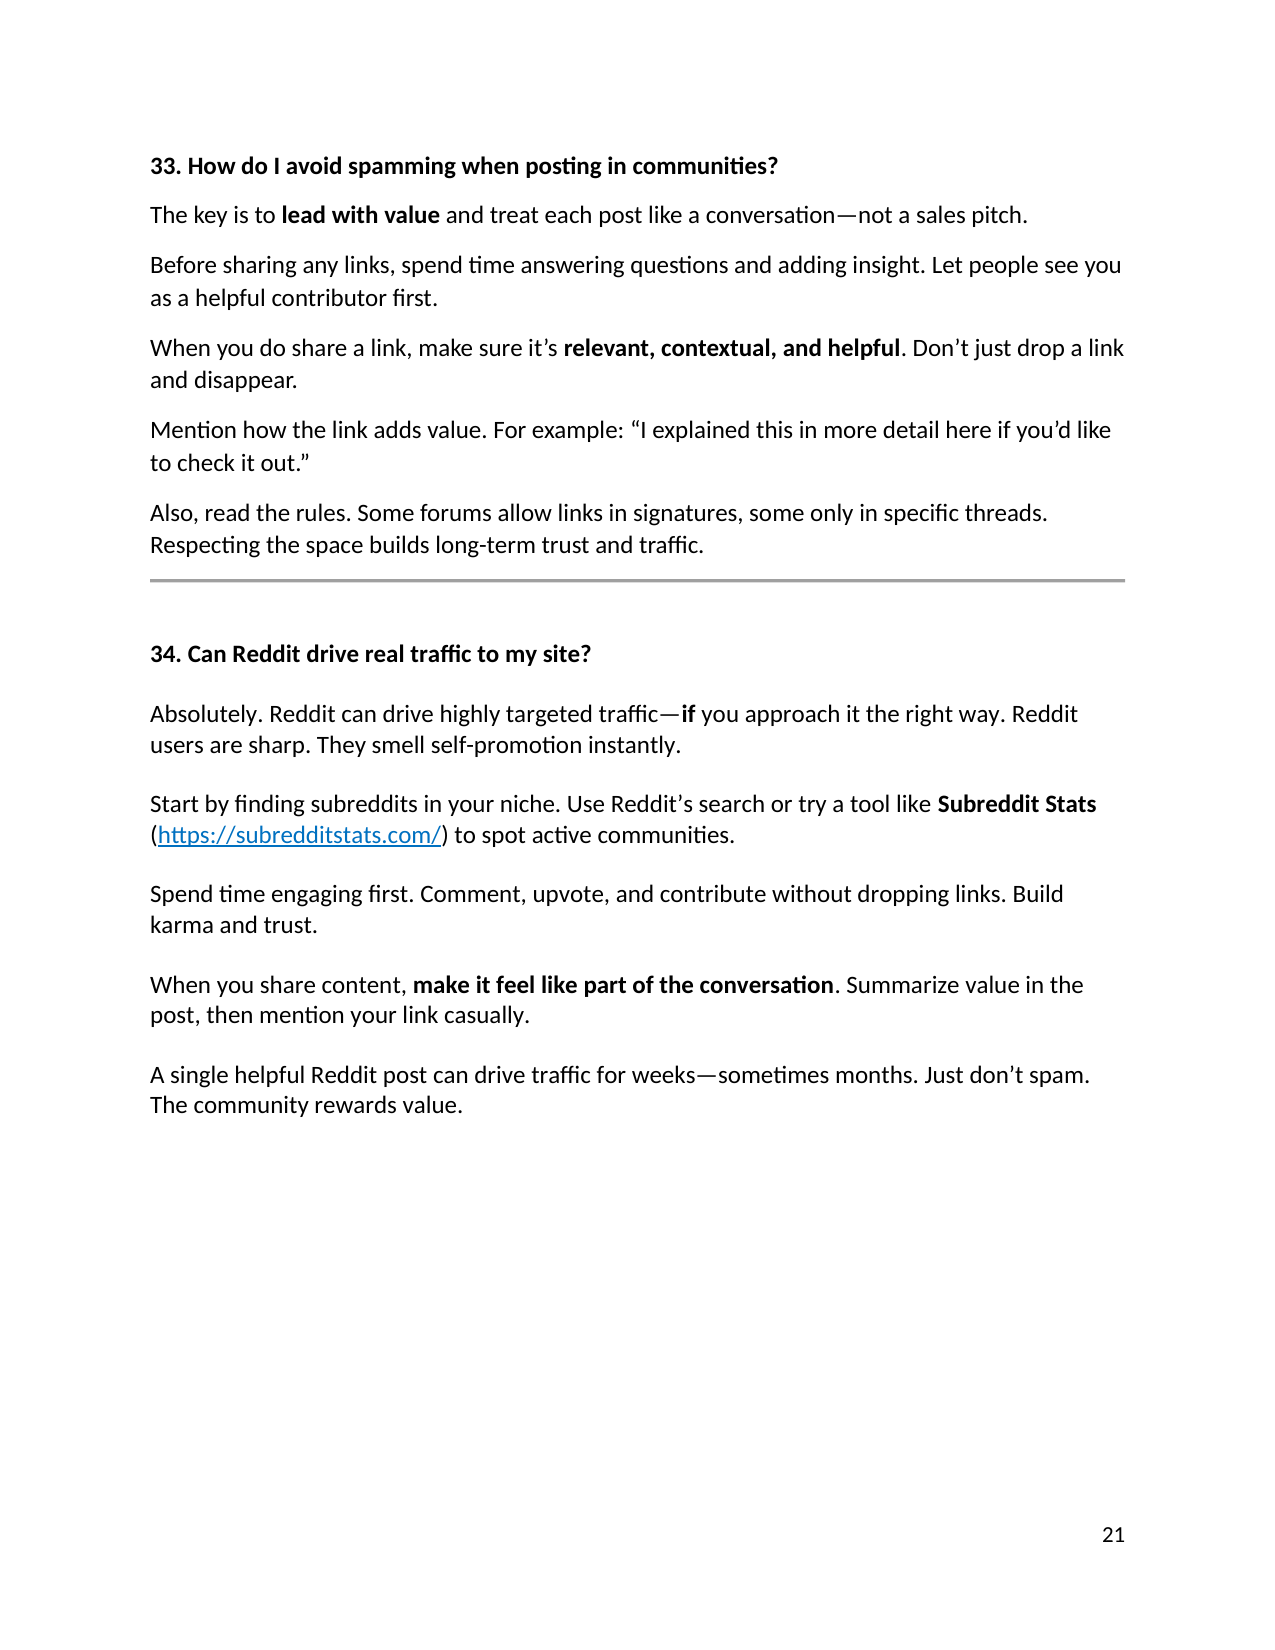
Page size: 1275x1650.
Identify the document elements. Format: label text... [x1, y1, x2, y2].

text A single helpful Reddit post can drive traffic for weeks—sometimes months. Just don’t spam. The community rewards value. [150, 1059, 1125, 1120]
text Start by finding subreddits in your niche. Use Reddit’s search or try a tool like Subreddit Stats (https://subredditstats.com/) to spot active communities. [150, 788, 1125, 849]
text Also, read the rules. Some forums allow links in signatures, some only in specific threads. Respecting the space builds long-term trust and traffic. [150, 497, 1125, 560]
text Absolutely. Reddit can drive highly targeted traffic—if you approach it the right way. Reddit users are sharp. They smell self-promotion instantly. [150, 698, 1125, 759]
text Spend time engaging first. Comment, upvote, and contribute without dropping links. Build karma and trust. [150, 879, 1125, 940]
text Mention how the link adds value. For example: “I explained this in more detail here if you’d like to check it out.” [150, 414, 1125, 478]
text When you do share a link, make sure it’s relevant, contextual, and helpful. Don’t just drop a link and disappear. [150, 332, 1125, 395]
text When you share content, make it feel like part of the conversation. Summarize value in the post, then mention your link casually. [150, 969, 1125, 1030]
text Before sharing any links, spend time answering questions and adding insight. Let people see you as a helpful contributor first. [150, 249, 1125, 313]
text The key is to lead with value and treat each post like a conversation—not a sales pitch. [150, 199, 1125, 230]
text 34. Can Reddit drive real traffic to my site? [150, 638, 1125, 669]
text 33. How do I avoid spamming when posting in communities? [150, 150, 1125, 181]
